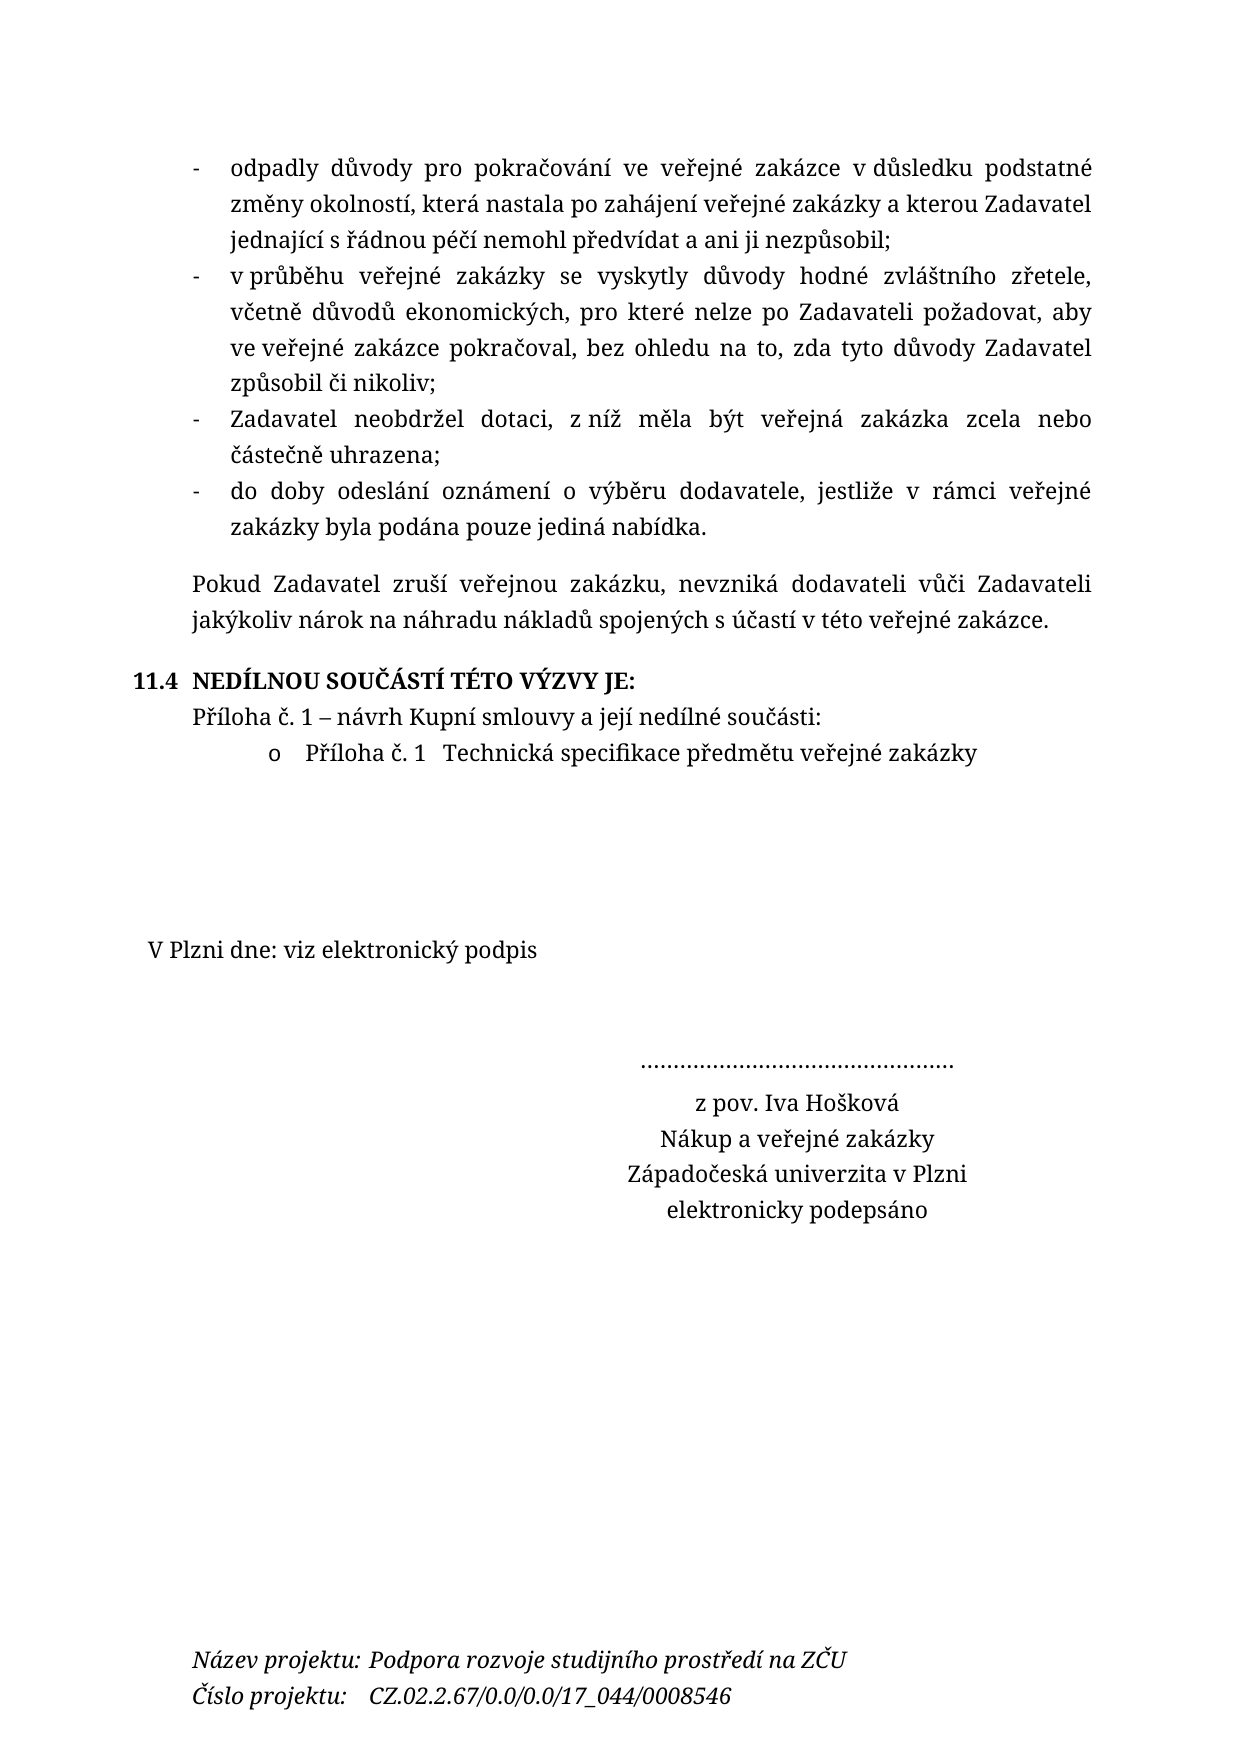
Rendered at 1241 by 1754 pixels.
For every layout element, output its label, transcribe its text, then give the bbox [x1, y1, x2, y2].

text z pov. Iva Hošková [502, 1087, 1093, 1118]
list do doby odeslání oznámení o výběru dodavatele, jestliže v rámci veřejné zakázky byla podána pouze jediná nabídka. [193, 475, 1093, 542]
subtitle NEDÍLNOU SOUČÁSTÍ TÉTO VÝZVY JE: [133, 665, 1093, 696]
list Příloha č. 1 Technická specifikace předmětu veřejné zakázky [268, 737, 1093, 768]
text Příloha č. 1 – návrh Kupní smlouvy a její nedílné součásti: [148, 701, 1093, 732]
text Západočeská univerzita v Plzni [502, 1158, 1093, 1190]
text V Plzni dne: viz elektronický podpis [148, 934, 1093, 965]
list odpadly důvody pro pokračování ve veřejné zakázce v důsledku podstatné změny okolností, která nastala po zahájení veřejné zakázky a kterou Zadavatel jednající s řádnou péčí nemohl předvídat a ani ji nezpůsobil; [193, 152, 1093, 255]
text elektronicky podepsáno [502, 1194, 1093, 1226]
subtitle Pokud Zadavatel zruší veřejnou zakázku, nevzniká dodavateli vůči Zadavateli jakýkoliv nárok na náhradu nákladů spojených s účastí v této veřejné zakázce. [192, 568, 1093, 635]
list Zadavatel neobdržel dotaci, z níž měla být veřejná zakázka zcela nebo částečně uhrazena; [193, 403, 1093, 471]
text Nákup a veřejné zakázky [502, 1122, 1093, 1154]
list v průběhu veřejné zakázky se vyskytly důvody hodné zvláštního zřetele, včetně důvodů ekonomických, pro které nelze po Zadavateli požadovat, aby ve veřejné zakázce pokračoval, bez ohledu na to, zda tyto důvody Zadavatel způsobil či nikoliv; [193, 259, 1093, 399]
text ………………………………………… [502, 1044, 1093, 1076]
